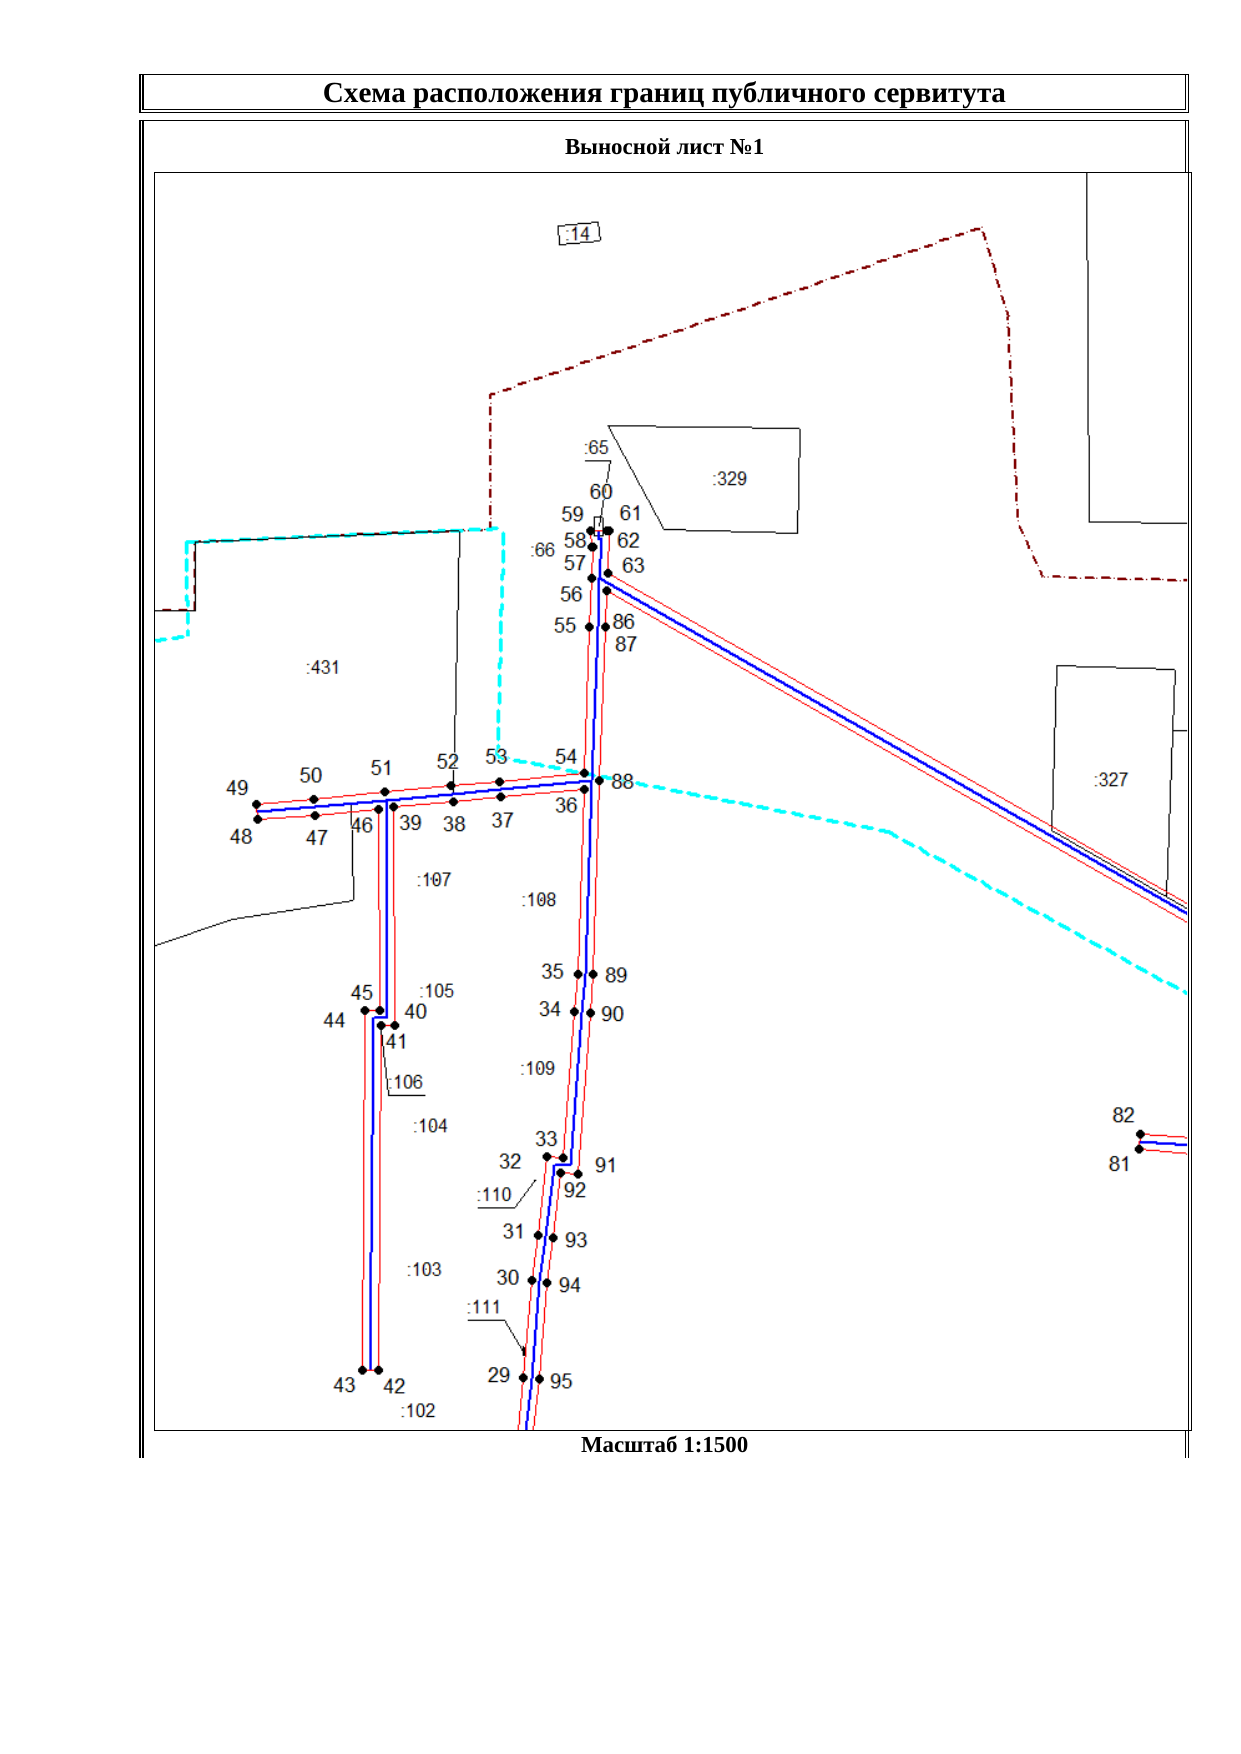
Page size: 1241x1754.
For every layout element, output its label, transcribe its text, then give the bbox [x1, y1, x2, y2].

picture [155, 173, 1188, 1430]
table_cell Масштаб 1:1500 [144, 1431, 1185, 1458]
table_header Выносной лист №1 [144, 121, 1185, 159]
table_cell [144, 160, 1185, 1431]
